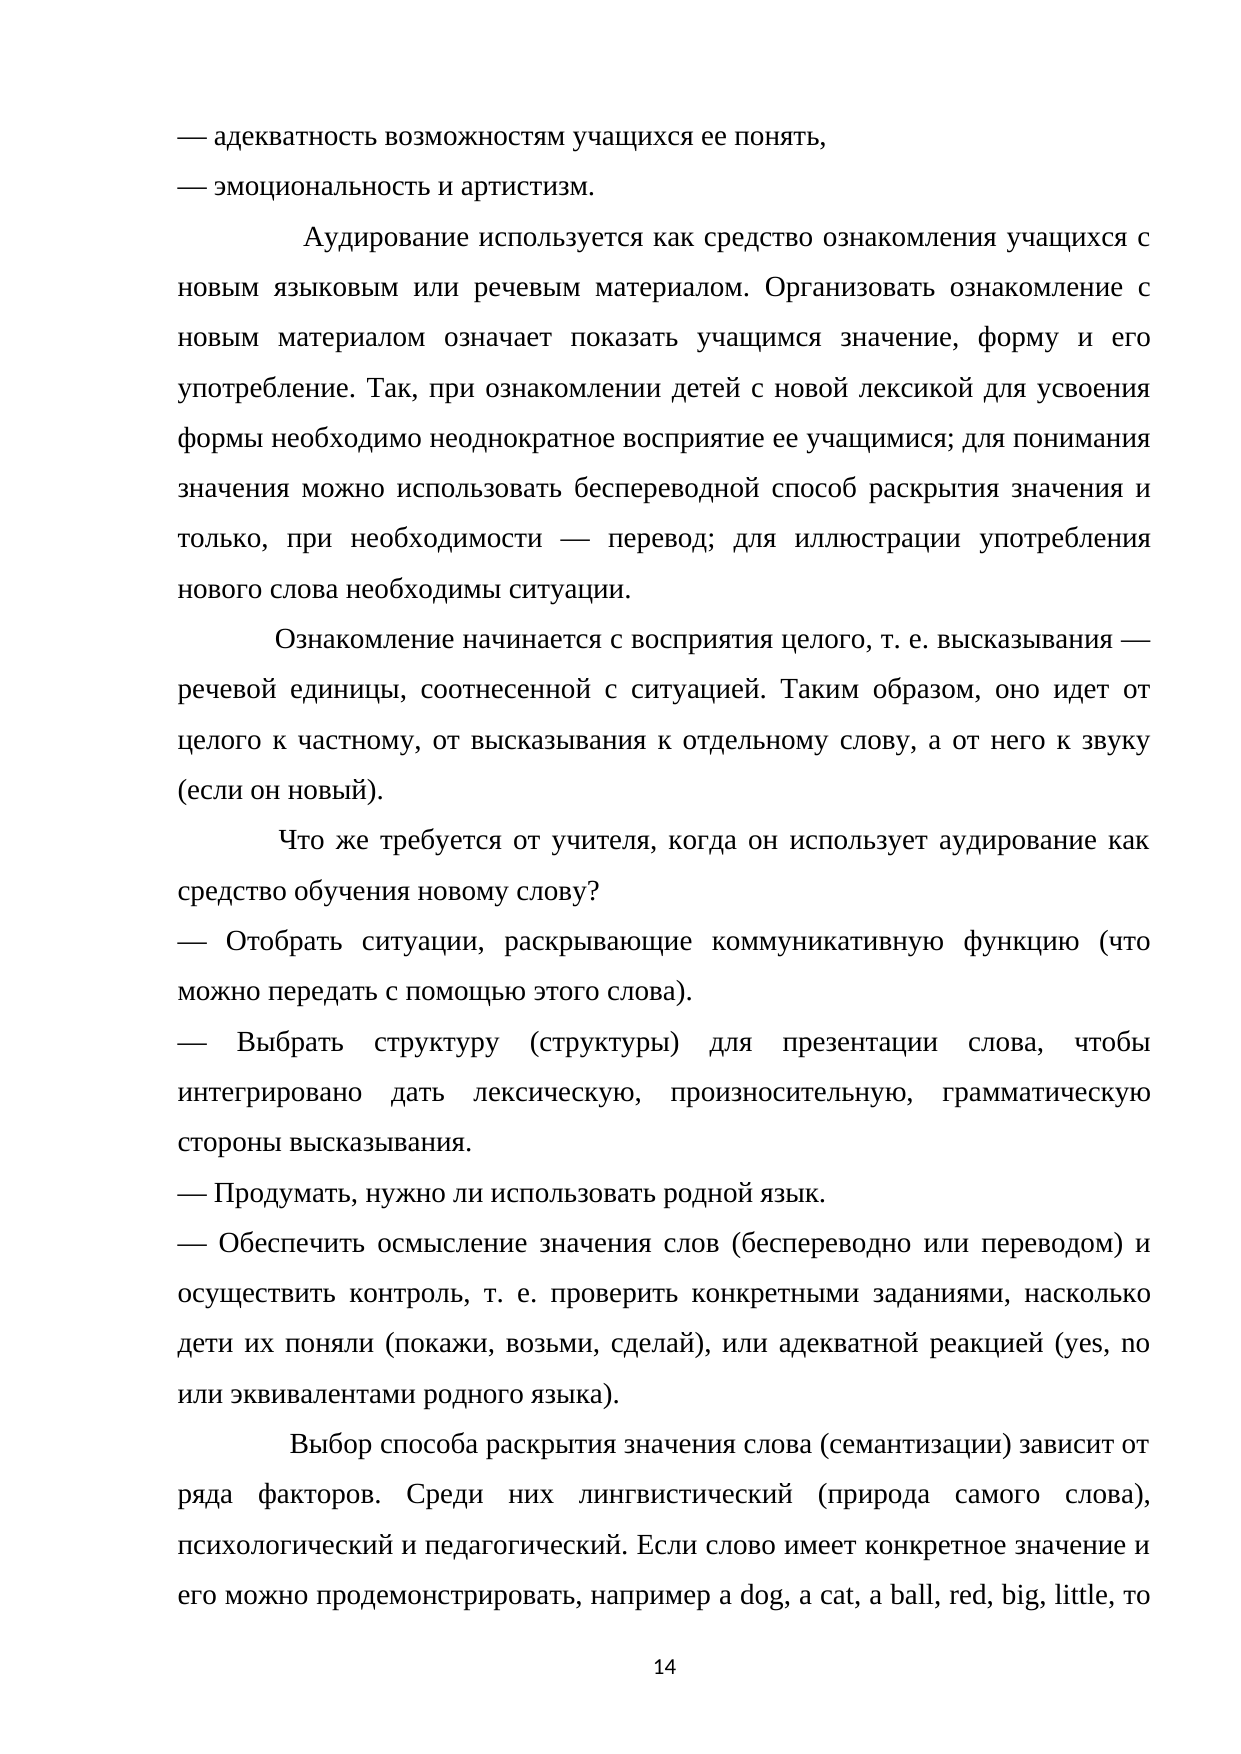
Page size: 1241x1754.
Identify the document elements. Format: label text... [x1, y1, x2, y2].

text — Выбрать структуру (структуры) для презентации слова, чтобы интегрировано дать лексическую, произносительную, грамматическую стороны высказывания. [177, 1024, 1152, 1158]
text Ознакомление начинается с восприятия целого, т. е. высказывания — речевой единицы, соотнесенной с ситуацией. Таким образом, оно идет от целого к частному, от высказывания к отдельному слову, а от него к звуку (если он новый). [177, 621, 1152, 806]
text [177, 1426, 1152, 1611]
text Аудирование используется как средство ознакомления учащихся с новым языковым или речевым материалом. Организовать ознакомление с новым материалом означает показать учащимся значение, форму и его употребление. Так, при ознакомлении детей с новой лексикой для усвоения формы необходимо неоднократное восприятие ее учащимися; для понимания значения можно использовать беспереводной способ раскрытия значения и только, при необходимости — перевод; для иллюстрации употребления нового слова необходимы ситуации. [177, 219, 1152, 604]
text — эмоциональность и артистизм. [177, 168, 1152, 202]
text Что же требуется от учителя, когда он использует аудирование как средство обучения новому слову? [177, 822, 1152, 906]
text — Обеспечить осмысление значения слов (беспереводно или переводом) и осуществить контроль, т. е. проверить конкретными заданиями, насколько дети их поняли (покажи, возьми, сделай), или адекватной реакцией (yes, no или эквивалентами родного языка). [177, 1225, 1152, 1409]
text — Отобрать ситуации, раскрывающие коммуникативную функцию (что можно передать с помощью этого слова). [177, 923, 1152, 1007]
text — адекватность возможностям учащихся ее понять, [177, 118, 1152, 152]
text — Продумать, нужно ли использовать родной язык. [177, 1175, 1152, 1208]
